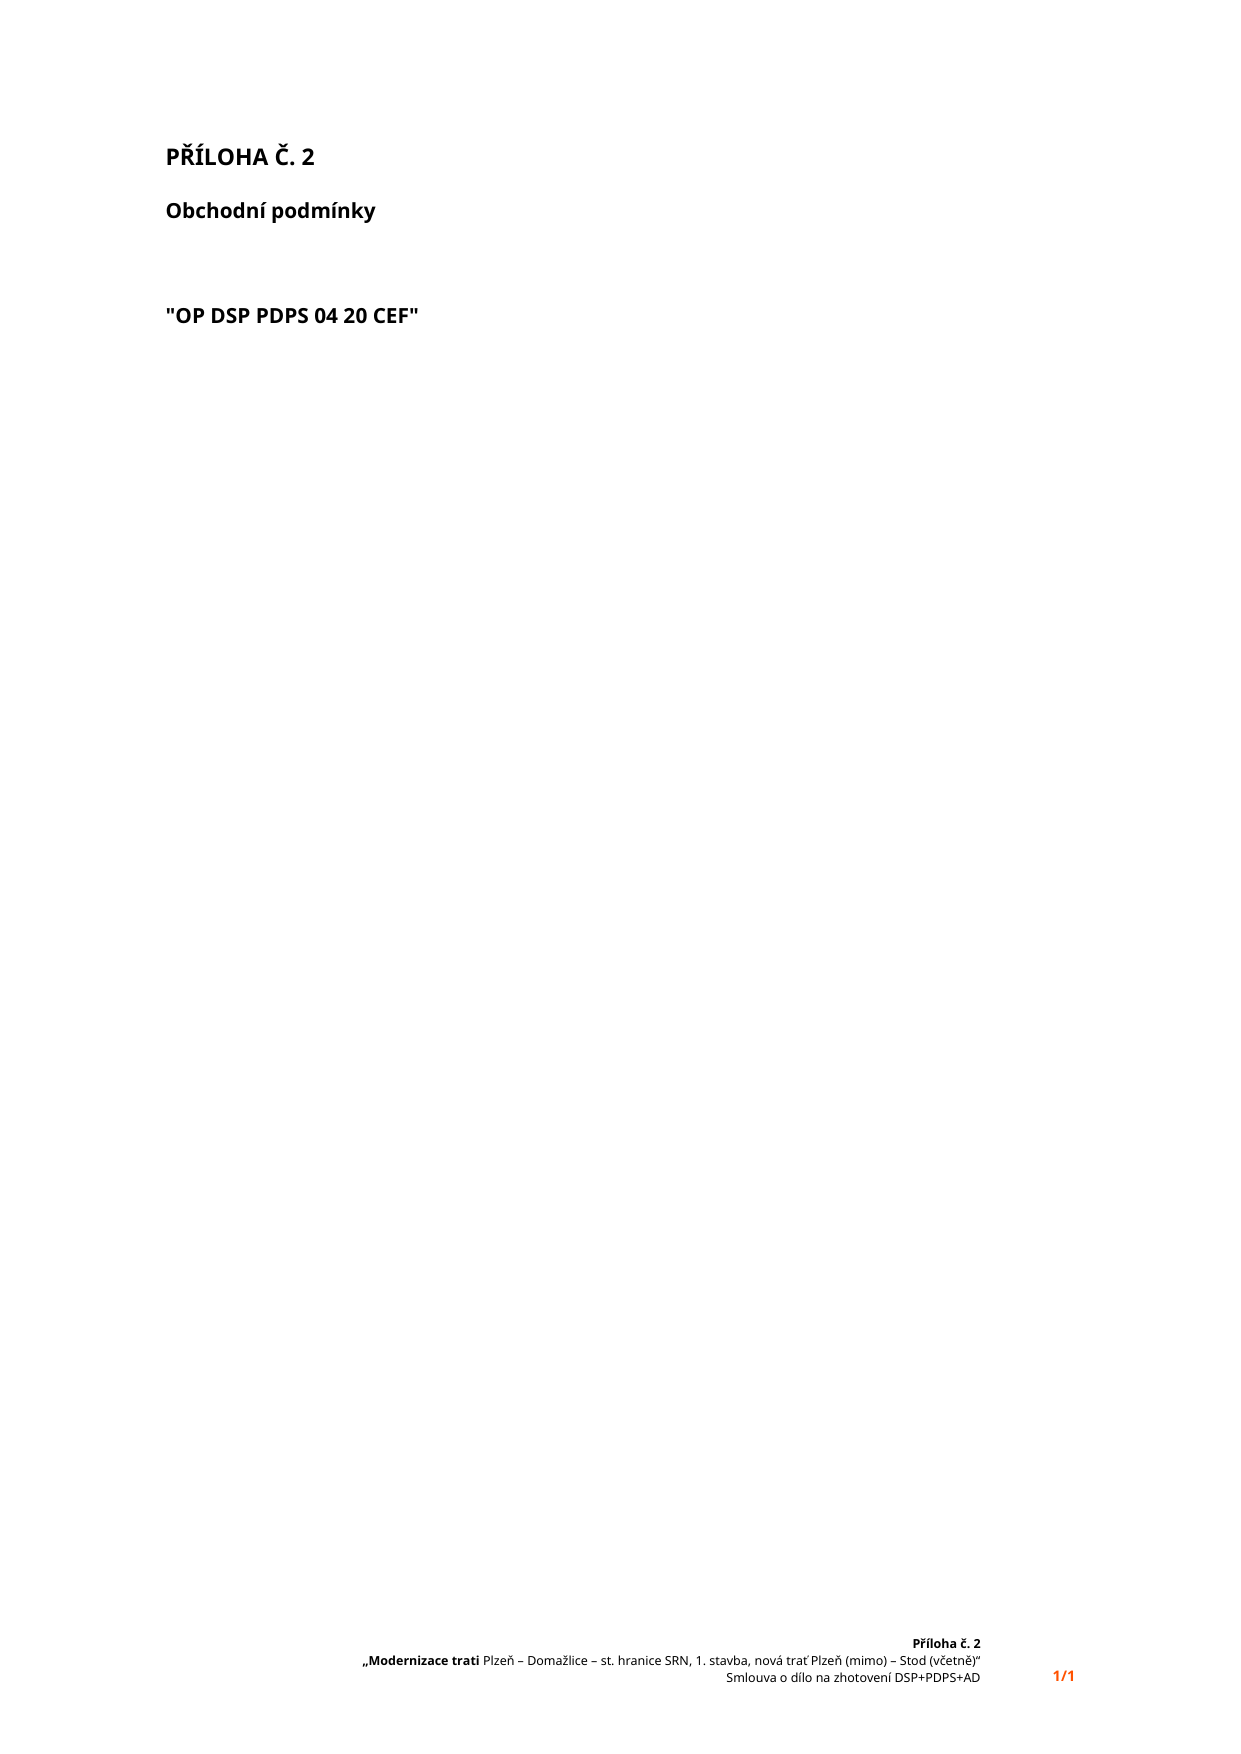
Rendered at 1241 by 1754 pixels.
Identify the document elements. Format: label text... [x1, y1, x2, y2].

text "OP DSP PDPS 04 20 CEF" [165, 301, 1075, 329]
text Obchodní podmínky [165, 197, 1075, 225]
text Příloha č. 2 [165, 141, 1075, 173]
